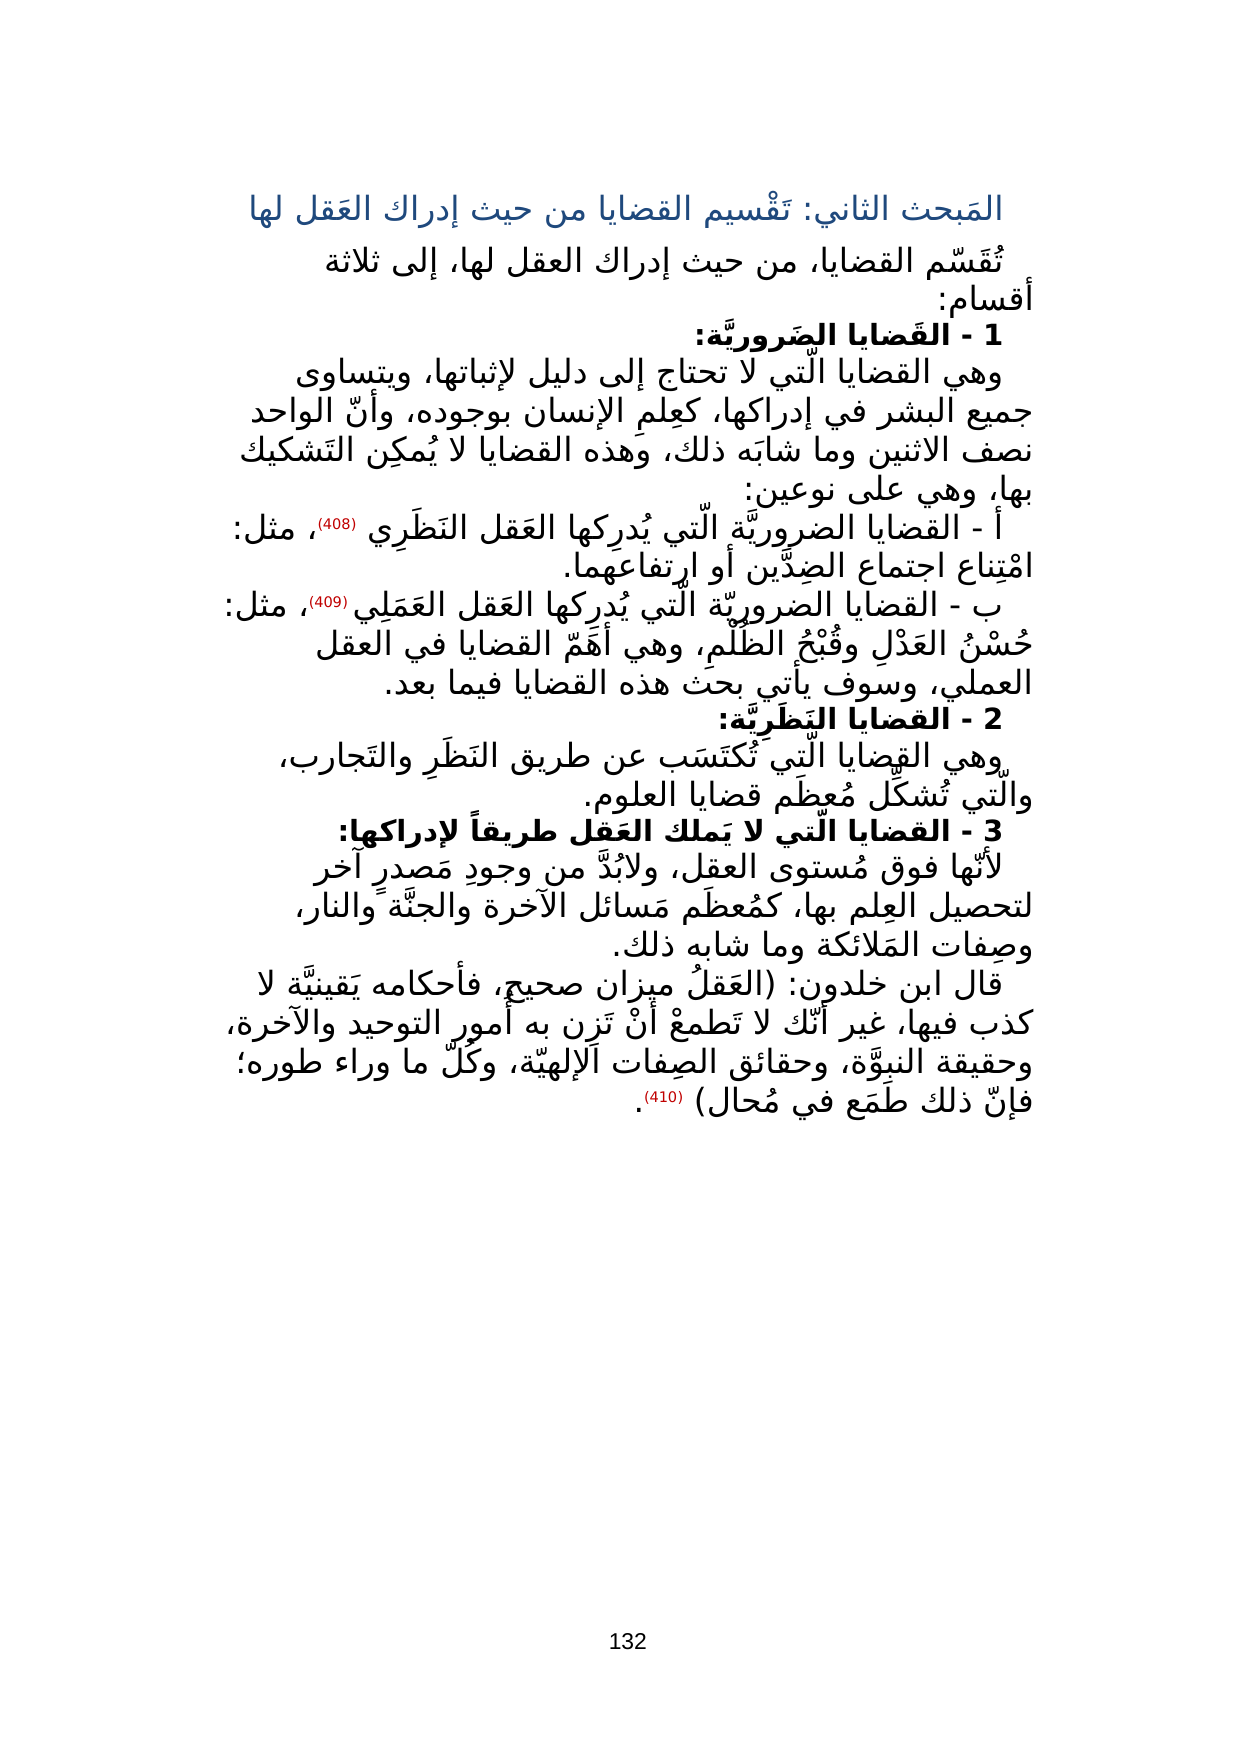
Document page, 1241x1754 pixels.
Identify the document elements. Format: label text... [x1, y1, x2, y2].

subtitle المَبحث الثاني: تَقْسيم القضايا من حيث إدراك العَقل لها [222, 190, 1033, 228]
text قال ابن خلدون: (العَقلُ ميزان صحيح، فأحكامه يَقينيَّة لا كذب فيها، غير أنّك لا تَطمعْ أنْ تَزِن به أُمور التوحيد والآخرة، وحقيقة النبوَّة، وحقائق الصِفات الإلهيّة، وكُلّ ما وراء طوره؛ فإنّ ذلك طَمَع في مُحال) (410). [222, 964, 1033, 1120]
text 3 - القضايا الّتي لا يَملك العَقل طريقاً لإدراكها: [222, 814, 1033, 848]
text وهي القضايا الّتي لا تحتاج إلى دليل لإثباتها، ويتساوى جميع البشر في إدراكها، كعِلمِ الإنسان بوجوده، وأنّ الواحد نصف الاثنين وما شابَه ذلك، وهذه القضايا لا يُمكِن التَشكيك بها، وهي على نوعين: [222, 353, 1033, 508]
text 2 - القضايا النَظَرِيَّة: [222, 702, 1033, 736]
text ب - القضايا الضروريّة الّتي يُدرِكها العَقل العَمَلِي (409)، مثل: حُسْنُ العَدْلِ وقُبْحُ الظُلْمِ، وهي أهَمّ القضايا في العقل العملي، وسوف يأتي بحث هذه القضايا فيما بعد. [222, 586, 1033, 702]
text أ - القضايا الضروريَّة الّتي يُدرِكها العَقل النَظَرِي (408)، مثل: امْتِناع اجتماع الضِدَّين أو ارتفاعهما. [222, 508, 1033, 586]
text تُقَسّم القضايا، من حيث إدراك العقل لها، إلى ثلاثة أقسام: [222, 241, 1033, 319]
text لأنّها فوق مُستوى العقل، ولابُدَّ من وجودِ مَصدرٍ آخر لتحصيل العِلم بها، كمُعظَم مَسائل الآخرة والجنَّة والنار، وصِفات المَلائكة وما شابه ذلك. [222, 848, 1033, 964]
text 1 - القَضايا الضَروريَّة: [222, 319, 1033, 353]
text وهي القضايا الّتي تُكتَسَب عن طريق النَظَرِ والتَجارب، والّتي تُشكِّل مُعظَم قضايا العلوم. [222, 736, 1033, 814]
